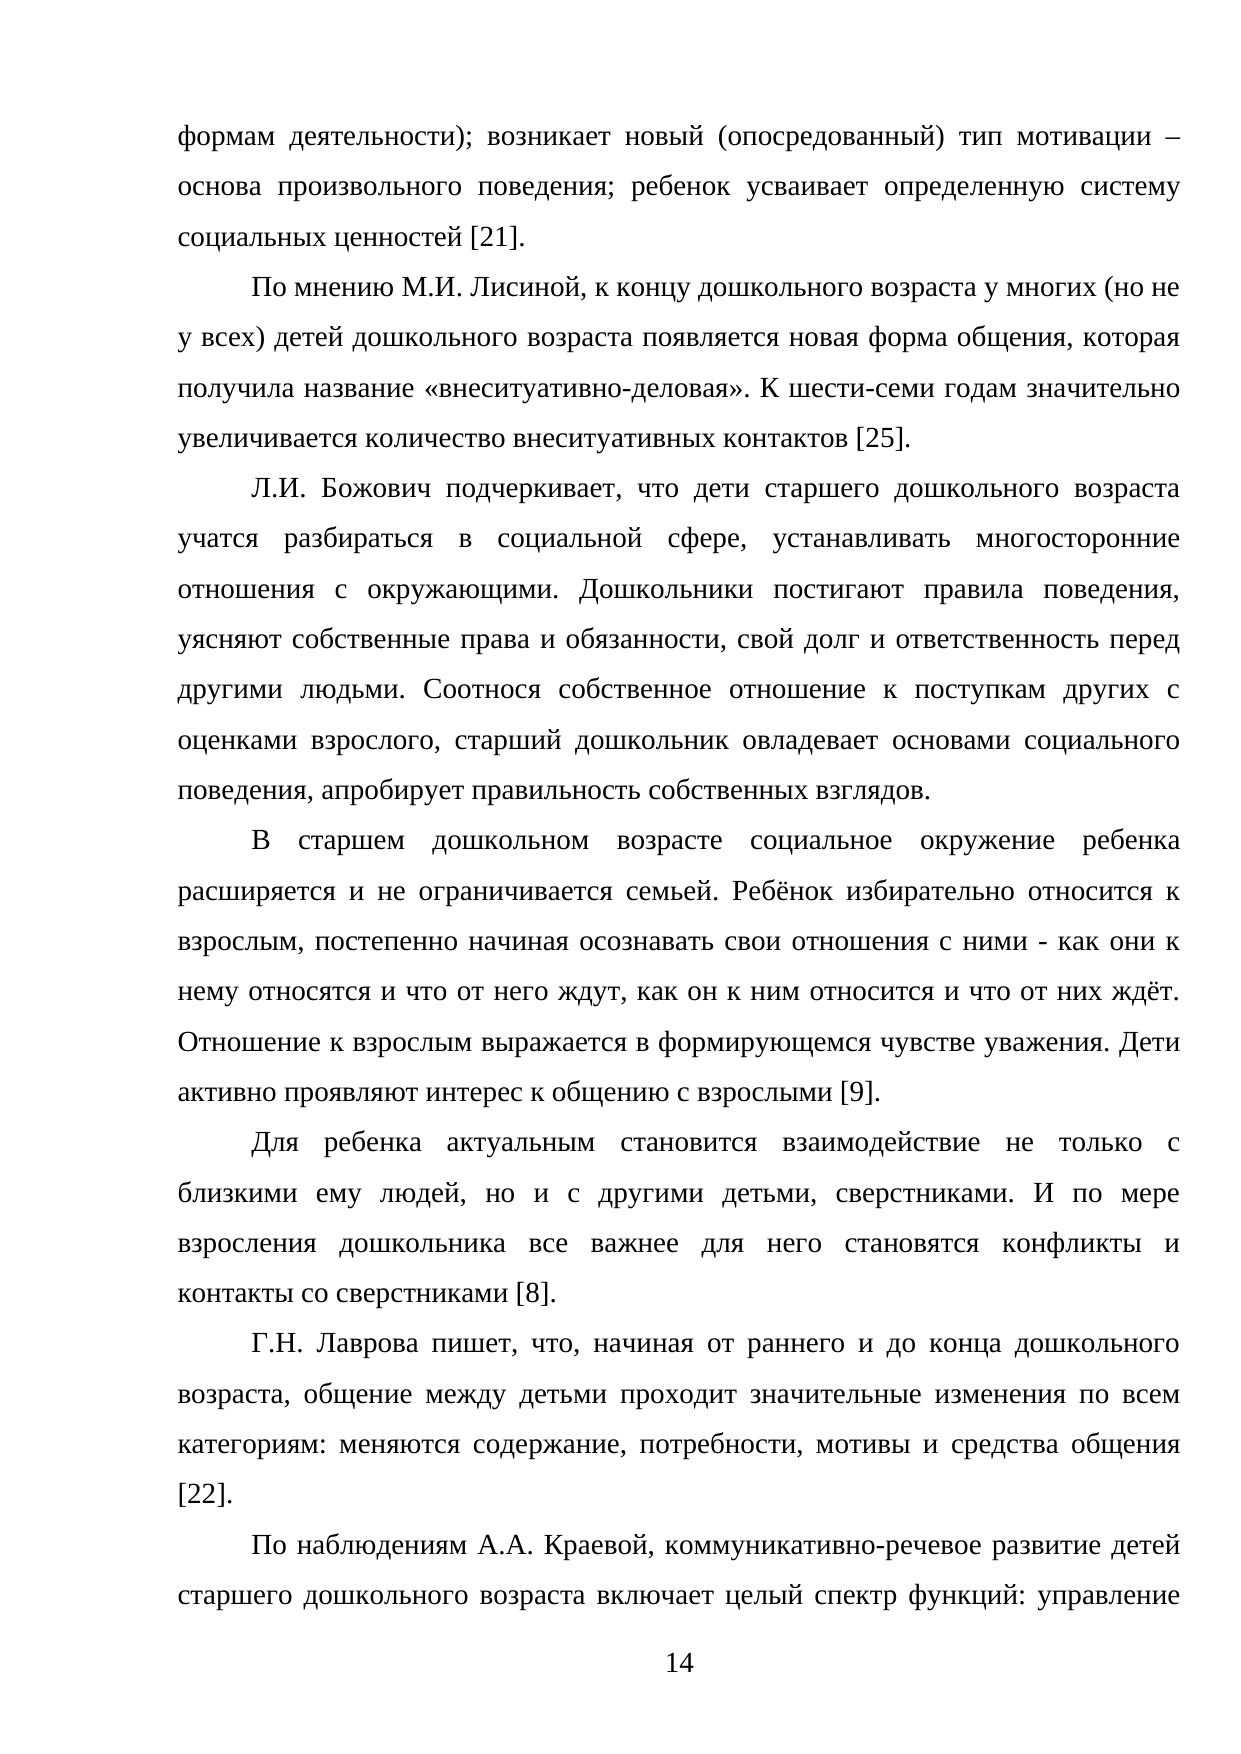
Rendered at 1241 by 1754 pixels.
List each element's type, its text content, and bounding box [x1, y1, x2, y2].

text Л.И. Божович подчеркивает, что дети старшего дошкольного возраста учатся разбираться в социальной сфере, устанавливать многосторонние отношения с окружающими. Дошкольники постигают правила поведения, уясняют собственные права и обязанности, свой долг и ответственность перед другими людьми. Соотнося собственное отношение к поступкам других с оценками взрослого, старший дошкольник овладевает основами социального поведения, апробирует правильность собственных взглядов. [177, 470, 1181, 806]
text По мнению М.И. Лисиной, к концу дошкольного возраста у многих (но не у всех) детей дошкольного возраста появляется новая форма общения, которая получила название «внеситуативно-деловая». К шести-семи годам значительно увеличивается количество внеситуативных контактов [25]. [177, 269, 1181, 453]
text Г.Н. Лаврова пишет, что, начиная от раннего и до конца дошкольного возраста, общение между детьми проходит значительные изменения по всем категориям: меняются содержание, потребности, мотивы и средства общения [22]. [177, 1326, 1181, 1510]
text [177, 1527, 1181, 1611]
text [177, 118, 1181, 252]
text Для ребенка актуальным становится взаимодействие не только с близкими ему людей, но и с другими детьми, сверстниками. И по мере взросления дошкольника все важнее для него становятся конфликты и контакты со сверстниками [8]. [177, 1124, 1181, 1309]
text В старшем дошкольном возрасте социальное окружение ребенка расширяется и не ограничивается семьей. Ребёнок избирательно относится к взрослым, постепенно начиная осознавать свои отношения с ними - как они к нему относятся и что от него ждут, как он к ним относится и что от них ждёт. Отношение к взрослым выражается в формирующемся чувстве уважения. Дети активно проявляют интерес к общению с взрослыми [9]. [177, 822, 1181, 1108]
